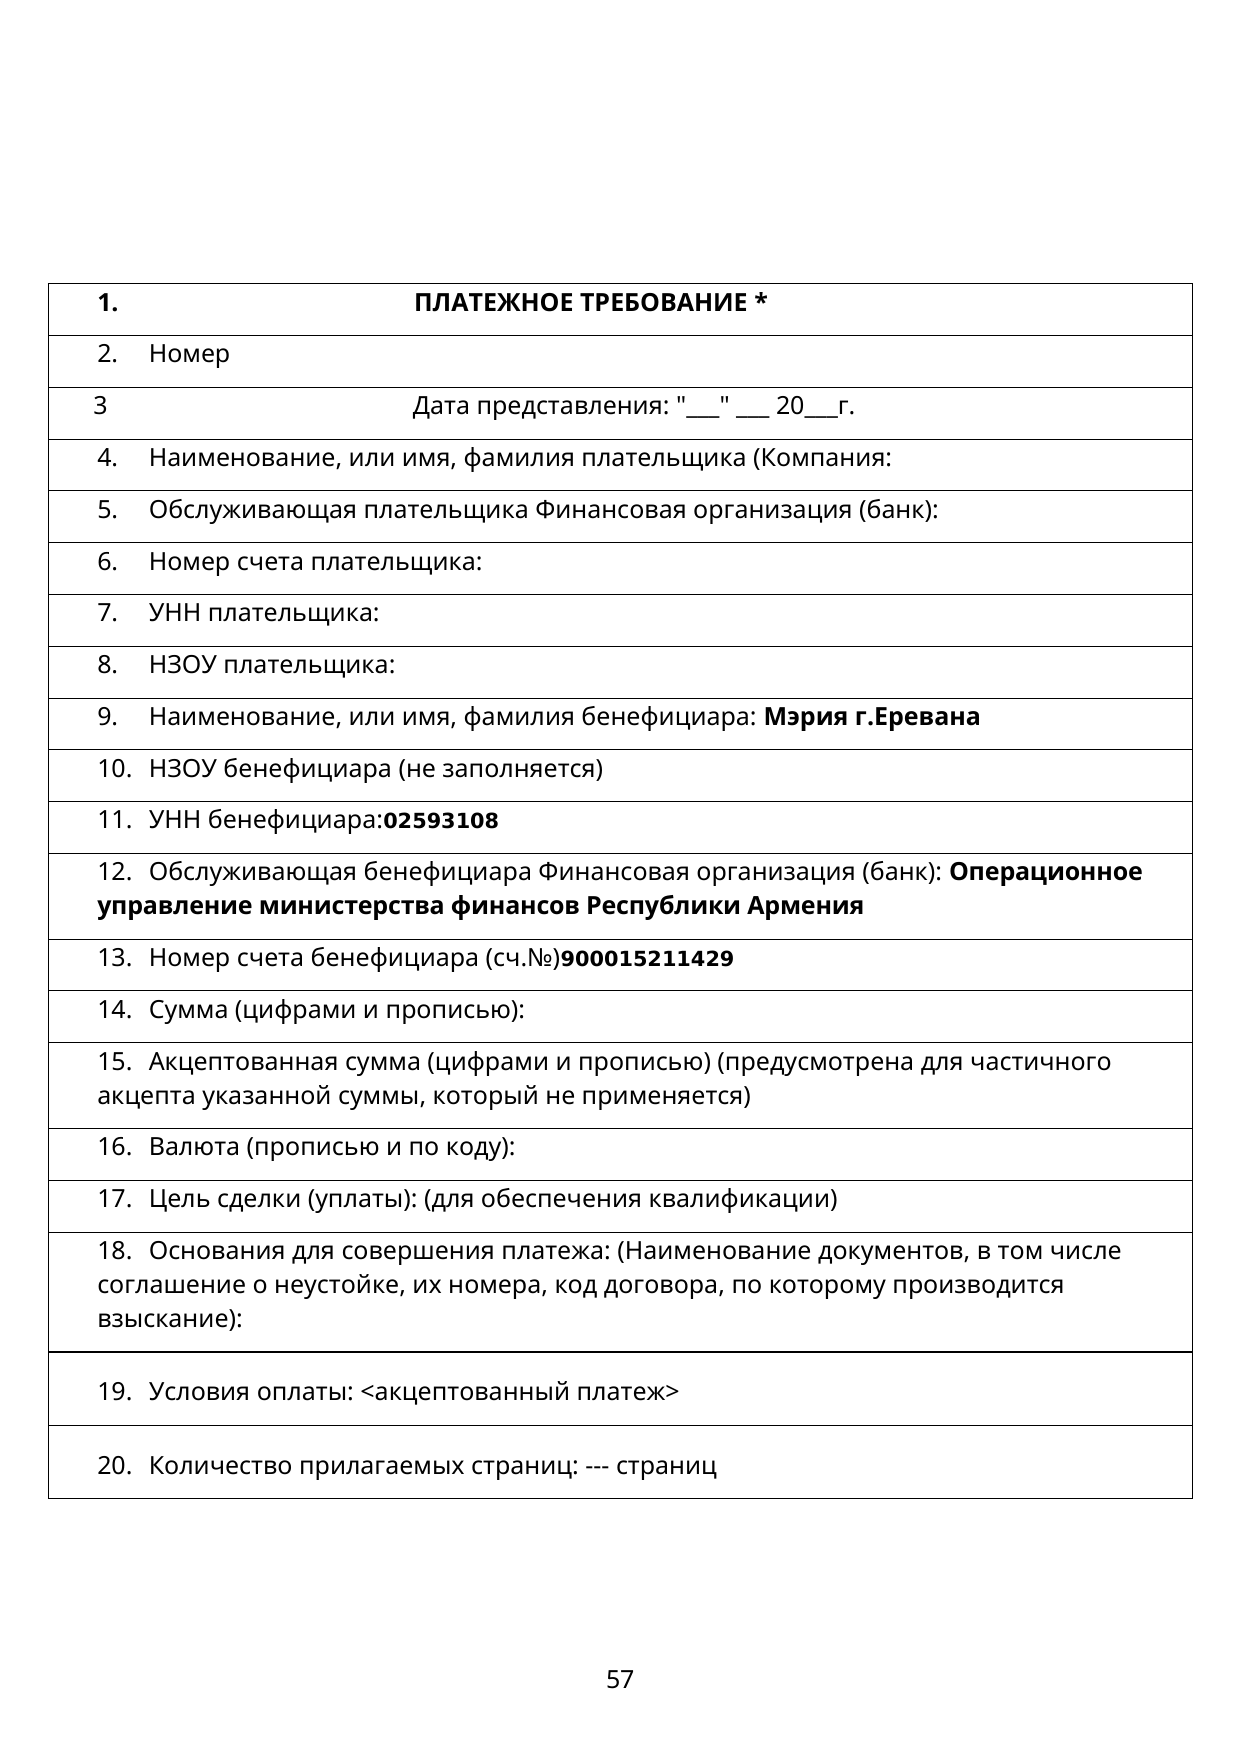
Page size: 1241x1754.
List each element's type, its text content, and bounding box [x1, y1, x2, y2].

table_cell 14. Сумма (цифрами и прописью): [49, 991, 1192, 1042]
table_cell 7. УНН плательщика: [49, 595, 1192, 646]
table_cell 17. Цель сделки (уплаты): (для обеспечения квалификации) [49, 1181, 1192, 1232]
table_cell 6. Номер счета плательщика: [49, 543, 1192, 594]
table_cell 13. Номер счета бенефициара (сч.№)900015211429 [49, 940, 1192, 990]
table_cell 19. Условия оплаты: <акцептованный платеж> [49, 1353, 1192, 1425]
table_cell 9. Наименование, или имя, фамилия бенефициара: Мэрия г.Еревана [49, 699, 1192, 749]
table_cell 18. Основания для совершения платежа: (Наименование документов, в том числе соглашение о неустойке, их номера, код договора, по которому производится взыскание): [49, 1233, 1192, 1351]
table_cell 2. Номер [49, 336, 1192, 387]
table_cell 11. УНН бенефициара:02593108 [49, 802, 1192, 853]
table_cell 10. НЗОУ бенефициара (не заполняется) [49, 750, 1192, 801]
table_cell 4. Наименование, или имя, фамилия плательщика (Компания: [49, 440, 1192, 490]
table_cell 20. Количество прилагаемых страниц: --- страниц [49, 1426, 1192, 1498]
table_cell 16. Валюта (прописью и по коду): [49, 1129, 1192, 1180]
table_header 1. ПЛАТЕЖНОЕ ТРЕБОВАНИЕ * [49, 284, 1192, 335]
table_cell 3 Дата представления: "___" ___ 20___г. [49, 388, 1192, 439]
table_cell 8. НЗОУ плательщика: [49, 647, 1192, 697]
table_cell 5. Обслуживающая плательщика Финансовая организация (банк): [49, 491, 1192, 542]
table_cell 15. Акцептованная сумма (цифрами и прописью) (предусмотрена для частичного акцепта указанной суммы, который не применяется) [49, 1043, 1192, 1128]
table_cell 12. Обслуживающая бенефициара Финансовая организация (банк): Операционнoe управление министерства финансов Республики Армения [49, 854, 1192, 939]
